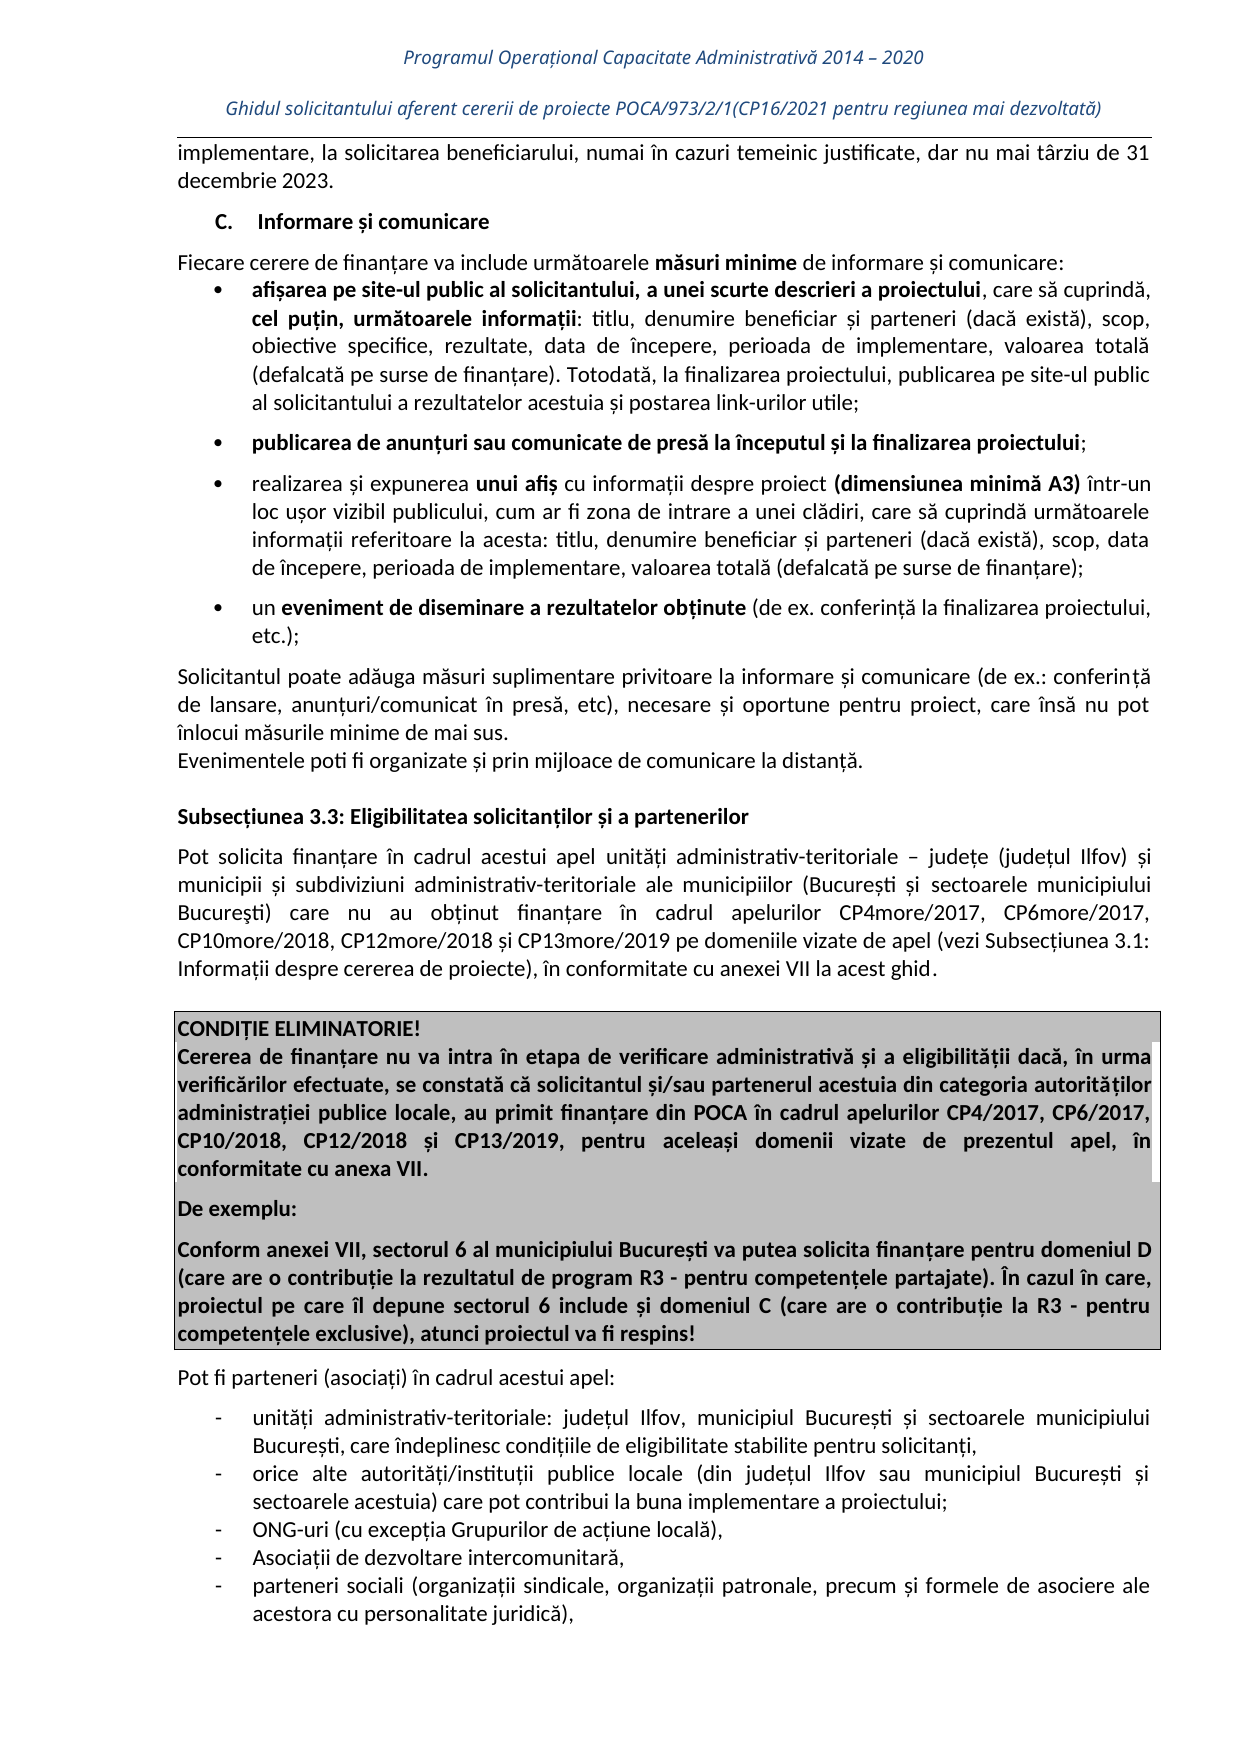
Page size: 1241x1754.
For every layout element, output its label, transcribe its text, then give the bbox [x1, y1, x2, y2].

list afișarea pe site-ul public al solicitantului, a unei scurte descrieri a proiectului, care să cuprindă, cel puțin, următoarele informații: titlu, denumire beneficiar și parteneri (dacă există), scop, obiective specifice, rezultate, data de începere, perioada de implementare, valoarea totală (defalcată pe surse de finanțare). Totodată, la finalizarea proiectului, publicarea pe site-ul public al solicitantului a rezultatelor acestuia și postarea link-urilor utile; [214, 276, 1152, 416]
text Fiecare cerere de finanțare va include următoarele măsuri minime de informare și comunicare: [177, 248, 1152, 276]
text Pot fi parteneri (asociați) în cadrul acestui apel: [177, 1363, 1152, 1391]
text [177, 138, 1152, 194]
text CONDIȚIE ELIMINATORIE! [175, 1012, 1160, 1042]
list parteneri sociali (organizaţii sindicale, organizații patronale, precum și formele de asociere ale acestora cu personalitate juridică), [215, 1571, 1152, 1627]
text Evenimentele poti fi organizate și prin mijloace de comunicare la distanță. [177, 746, 1152, 774]
list un eveniment de diseminare a rezultatelor obținute (de ex. conferință la finalizarea proiectului, etc.); [214, 593, 1152, 649]
text Pot solicita finanțare în cadrul acestui apel unităţi administrativ-teritoriale – județe (județul Ilfov) și municipii și subdiviziuni administrativ-teritoriale ale municipiilor (București și sectoarele municipiului Bucureşti) care nu au obținut finanțare în cadrul apelurilor CP4more/2017, CP6more/2017, CP10more/2018, CP12more/2018 și CP13more/2019 pe domeniile vizate de apel (vezi Subsecțiunea 3.1: Informații despre cererea de proiecte), în conformitate cu anexei VII la acest ghid. [177, 842, 1152, 983]
text Conform anexei VII, sectorul 6 al municipiului București va putea solicita finanțare pentru domeniul D (care are o contribuție la rezultatul de program R3 - pentru competențele partajate). În cazul în care, proiectul pe care îl depune sectorul 6 include și domeniul C (care are o contribuție la R3 - pentru competențele exclusive), atunci proiectul va fi respins! [175, 1232, 1160, 1349]
list orice alte autorități/instituții publice locale (din județul Ilfov sau municipiul București și sectoarele acestuia) care pot contribui la buna implementare a proiectului; [215, 1459, 1152, 1515]
text Cererea de finanțare nu va intra în etapa de verificare administrativă și a eligibilității dacă, în urma verificărilor efectuate, se constată că solicitantul și/sau partenerul acestuia din categoria autorităților administrației publice locale, au primit finanțare din POCA în cadrul apelurilor CP4/2017, CP6/2017, CP10/2018, CP12/2018 și CP13/2019, pentru aceleași domenii vizate de prezentul apel, în conformitate cu anexa VII. [177, 1042, 1152, 1182]
list publicarea de anunțuri sau comunicate de presă la începutul și la finalizarea proiectului; [214, 428, 1152, 456]
list unități administrativ-teritoriale: județul Ilfov, municipiul București și sectoarele municipiului Bucureşti, care îndeplinesc condițiile de eligibilitate stabilite pentru solicitanți, [215, 1403, 1152, 1459]
text Solicitantul poate adăuga măsuri suplimentare privitoare la informare și comunicare (de ex.: conferinţă de lansare, anunțuri/comunicat în presă, etc), necesare și oportune pentru proiect, care însă nu pot înlocui măsurile minime de mai sus. [177, 662, 1152, 746]
list ONG-uri (cu excepția Grupurilor de acțiune locală), [215, 1515, 1152, 1543]
list Informare și comunicare [215, 207, 1152, 235]
list Asociații de dezvoltare intercomunitară, [215, 1543, 1152, 1571]
list realizarea și expunerea unui afiș cu informații despre proiect (dimensiunea minimă A3) într-un loc ușor vizibil publicului, cum ar fi zona de intrare a unei clădiri, care să cuprindă următoarele informații referitoare la acesta: titlu, denumire beneficiar și parteneri (dacă există), scop, data de începere, perioada de implementare, valoarea totală (defalcată pe surse de finanțare); [214, 469, 1152, 581]
text De exemplu: [175, 1191, 1160, 1222]
subtitle Subsecțiunea 3.3: Eligibilitatea solicitanților și a partenerilor [177, 802, 1152, 830]
